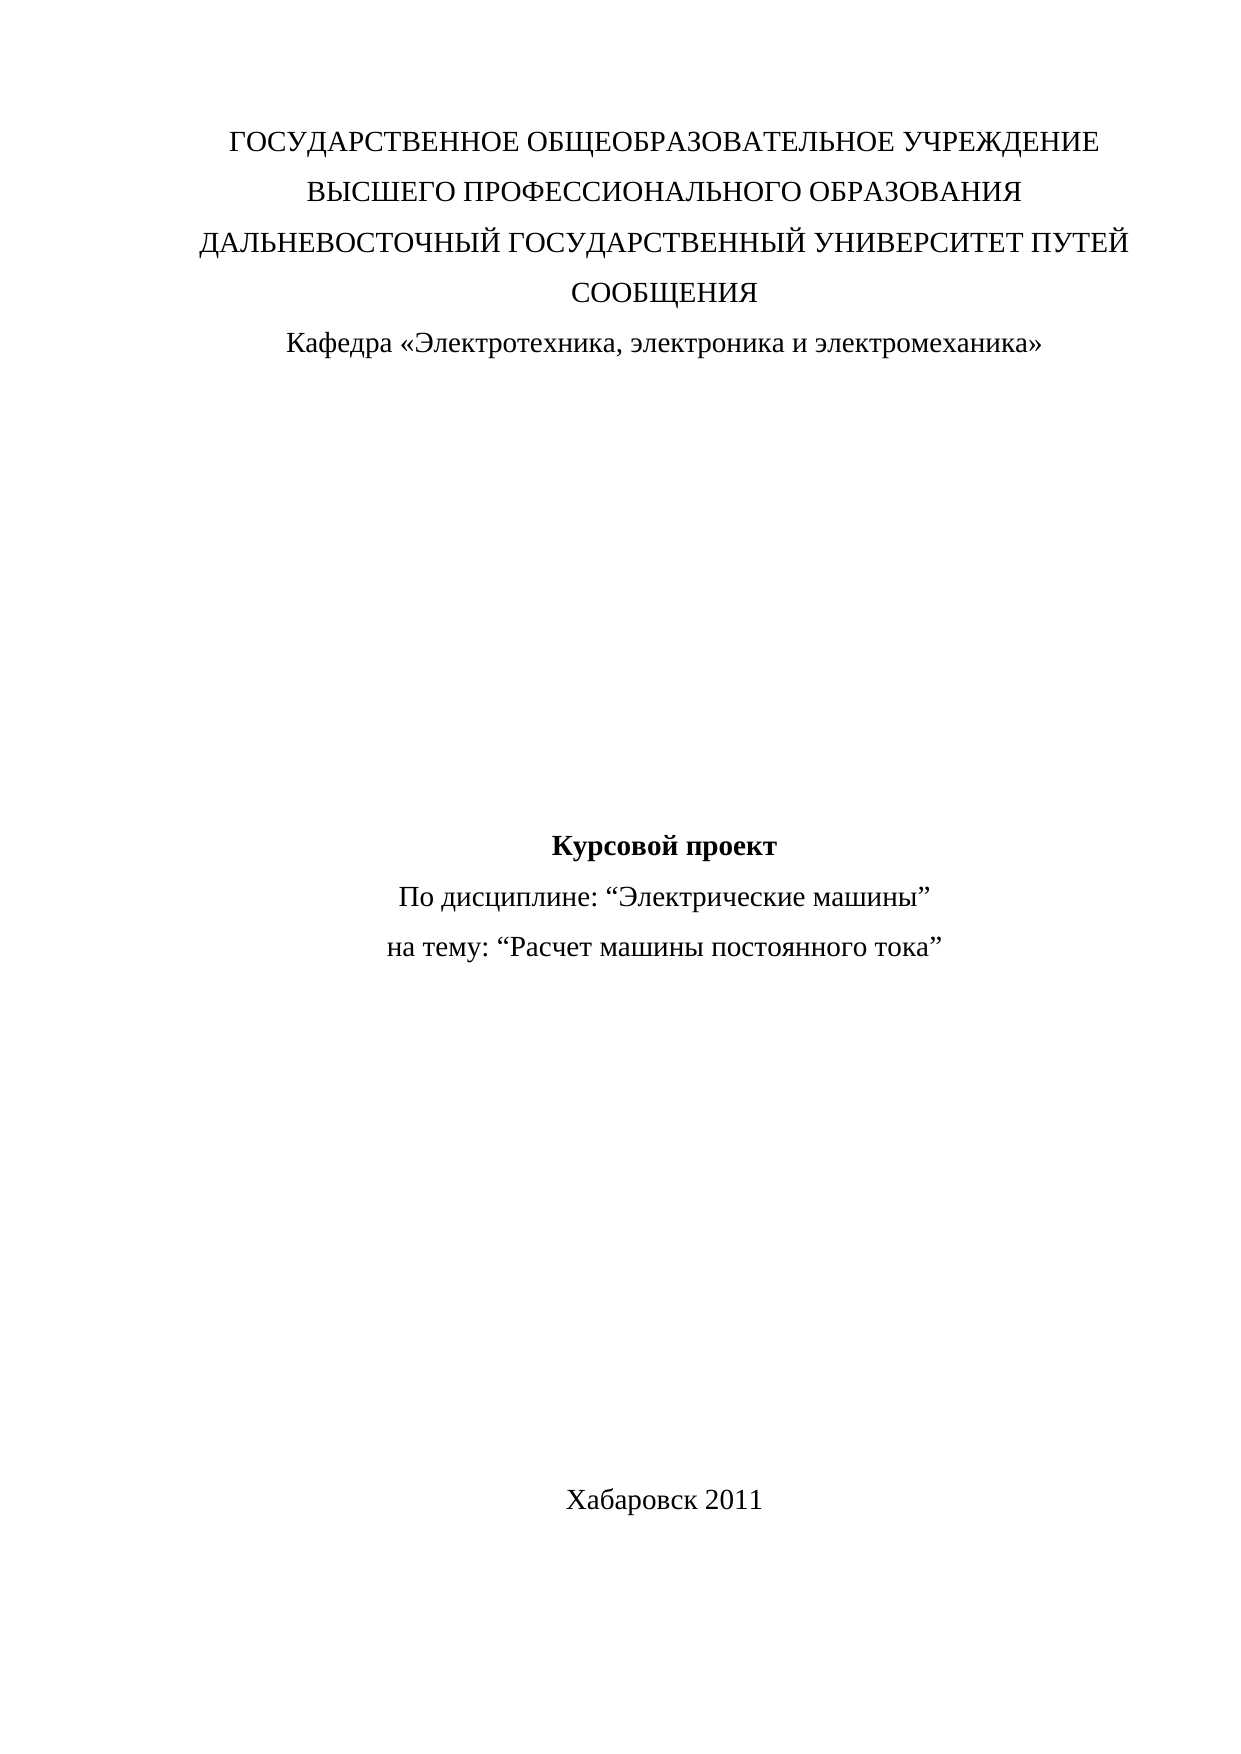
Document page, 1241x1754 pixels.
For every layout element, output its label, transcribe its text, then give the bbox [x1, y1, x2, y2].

text Государственное общеобразовательное учреждение [177, 124, 1152, 158]
text ДАЛЬНЕВОСТОЧНЫЙ ГОСУДАРСТВЕННЫЙ УНИВЕРСИТЕТ ПУТЕЙ СООБЩЕНИЯ [177, 225, 1152, 308]
text Хабаровск 2011 [177, 1482, 1152, 1516]
text По дисциплине: “Электрические машины” [177, 879, 1152, 912]
text на тему: “Расчет машины постоянного тока” [177, 929, 1152, 963]
text Курсовой проект [177, 828, 1152, 862]
text Кафедра «Электротехника, электроника и электромеханика» [177, 325, 1152, 359]
text Высшего профессионального образования [177, 174, 1152, 208]
